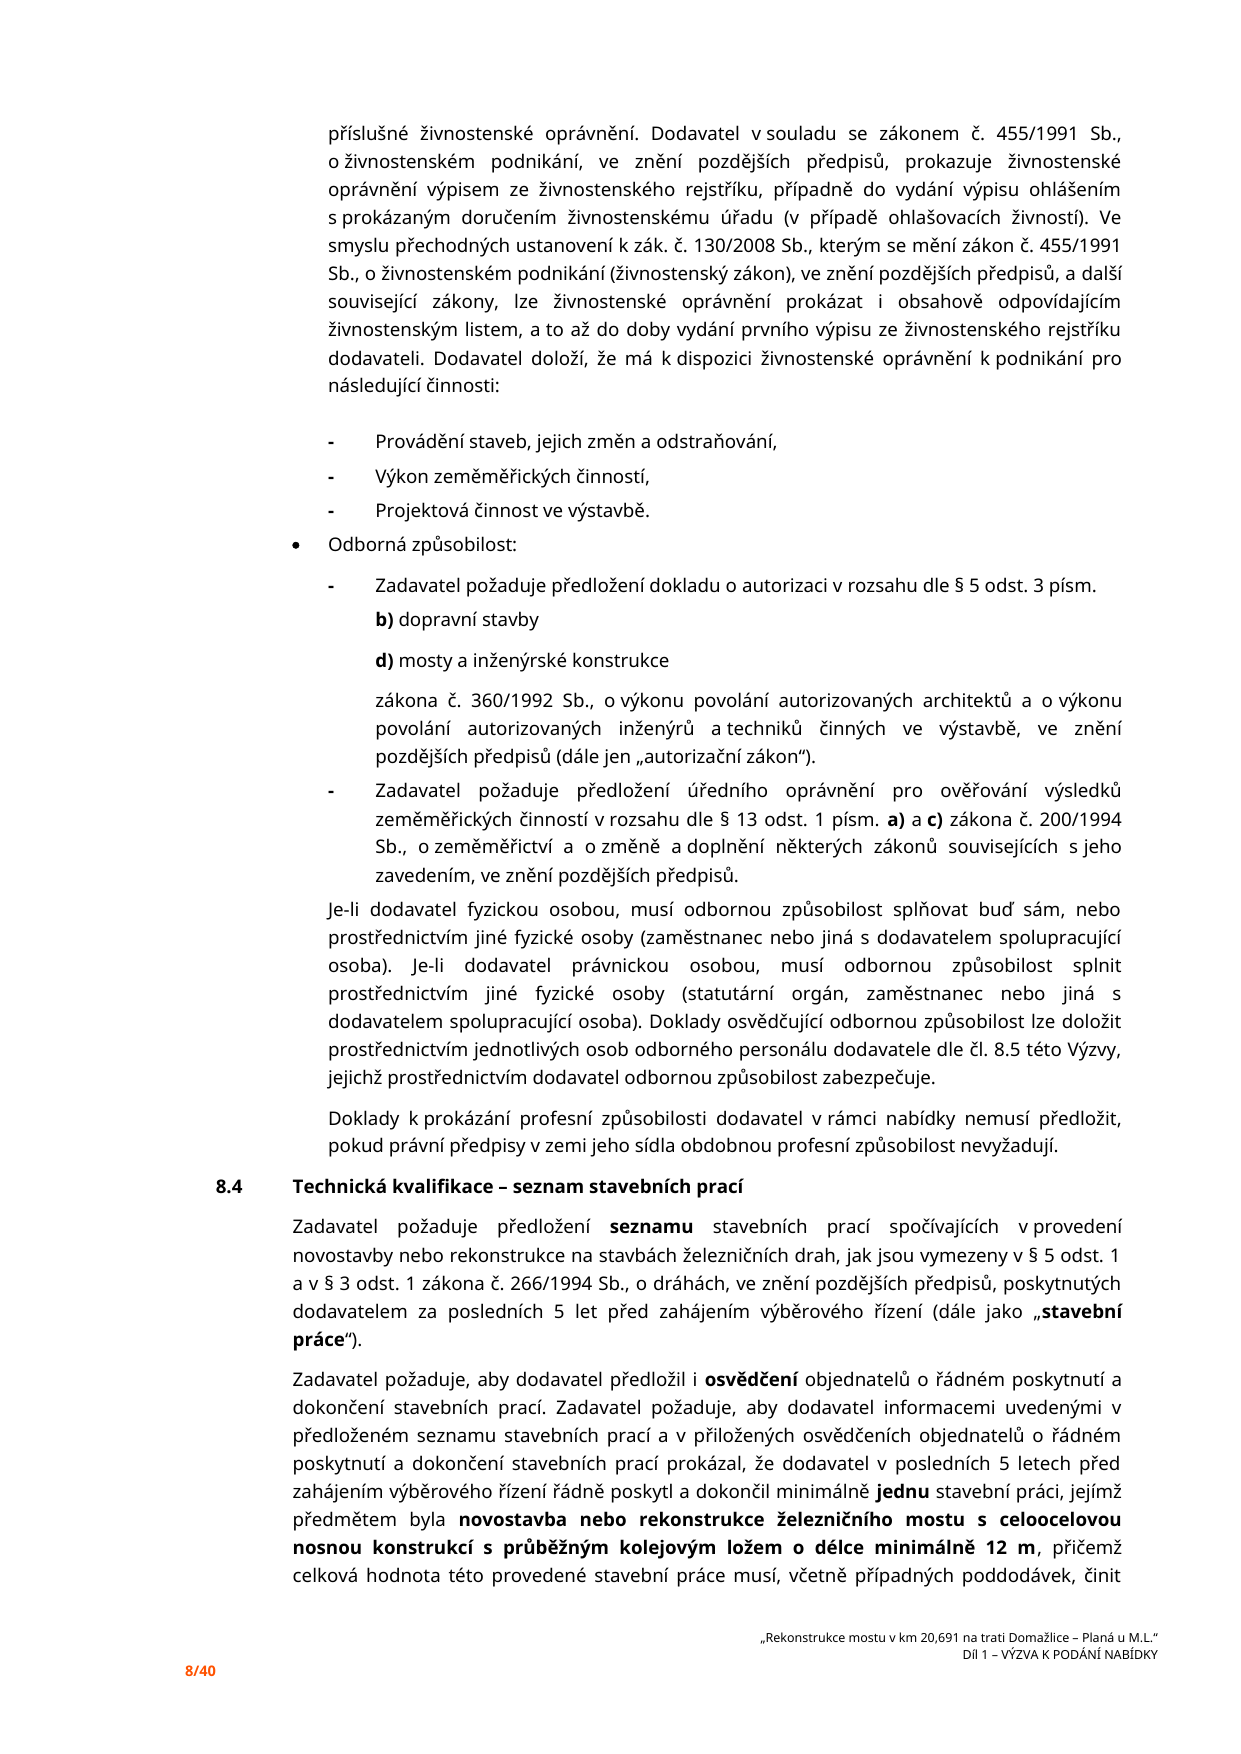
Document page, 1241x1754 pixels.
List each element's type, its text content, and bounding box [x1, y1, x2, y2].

text Výkon zeměměřických činností, [328, 463, 1122, 489]
list b) dopravní stavby [339, 606, 1122, 632]
list zákona č. 360/1992 Sb., o výkonu povolání autorizovaných architektů a o výkonu povolání autorizovaných inženýrů a techniků činných ve výstavbě, ve znění pozdějších předpisů (dále jen „autorizační zákon“). [375, 687, 1122, 769]
text Zadavatel požaduje předložení dokladu o autorizaci v rozsahu dle § 5 odst. 3 písm. [328, 572, 1122, 598]
text Provádění staveb, jejich změn a odstraňování, [328, 429, 1122, 454]
text Odborná způsobilost: [292, 532, 1122, 557]
text Je-li dodavatel fyzickou osobou, musí odbornou způsobilost splňovat buď sám, nebo prostřednictvím jiné fyzické osoby (zaměstnanec nebo jiná s dodavatelem spolupracující osoba). Je-li dodavatel právnickou osobou, musí odbornou způsobilost splnit prostřednictvím jiné fyzické osoby (statutární orgán, zaměstnanec nebo jiná s dodavatelem spolupracující osoba). Doklady osvědčující odbornou způsobilost lze doložit prostřednictvím jednotlivých osob odborného personálu dodavatele dle čl. 8.5 této Výzvy, jejichž prostřednictvím dodavatel odbornou způsobilost zabezpečuje. [328, 896, 1122, 1090]
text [292, 121, 1122, 398]
text Doklady k prokázání profesní způsobilosti dodavatel v rámci nabídky nemusí předložit, pokud právní předpisy v zemi jeho sídla obdobnou profesní způsobilost nevyžadují. [328, 1105, 1122, 1158]
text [292, 1366, 1122, 1588]
text Zadavatel požaduje předložení seznamu stavebních prací spočívajících v provedení novostavby nebo rekonstrukce na stavbách železničních drah, jak jsou vymezeny v § 5 odst. 1 a v § 3 odst. 1 zákona č. 266/1994 Sb., o dráhách, ve znění pozdějších předpisů, poskytnutých dodavatelem za posledních 5 let před zahájením výběrového řízení (dále jako „stavební práce“). [292, 1214, 1122, 1351]
text Projektová činnost ve výstavbě. [328, 497, 1122, 523]
text Technická kvalifikace – seznam stavebních prací [216, 1173, 1122, 1199]
text Zadavatel požaduje předložení úředního oprávnění pro ověřování výsledků zeměměřických činností v rozsahu dle § 13 odst. 1 písm. a) a c) zákona č. 200/1994 Sb., o zeměměřictví a o změně a doplnění některých zákonů souvisejících s jeho zavedením, ve znění pozdějších předpisů. [328, 778, 1122, 887]
list d) mosty a inženýrské konstrukce [339, 647, 1122, 672]
